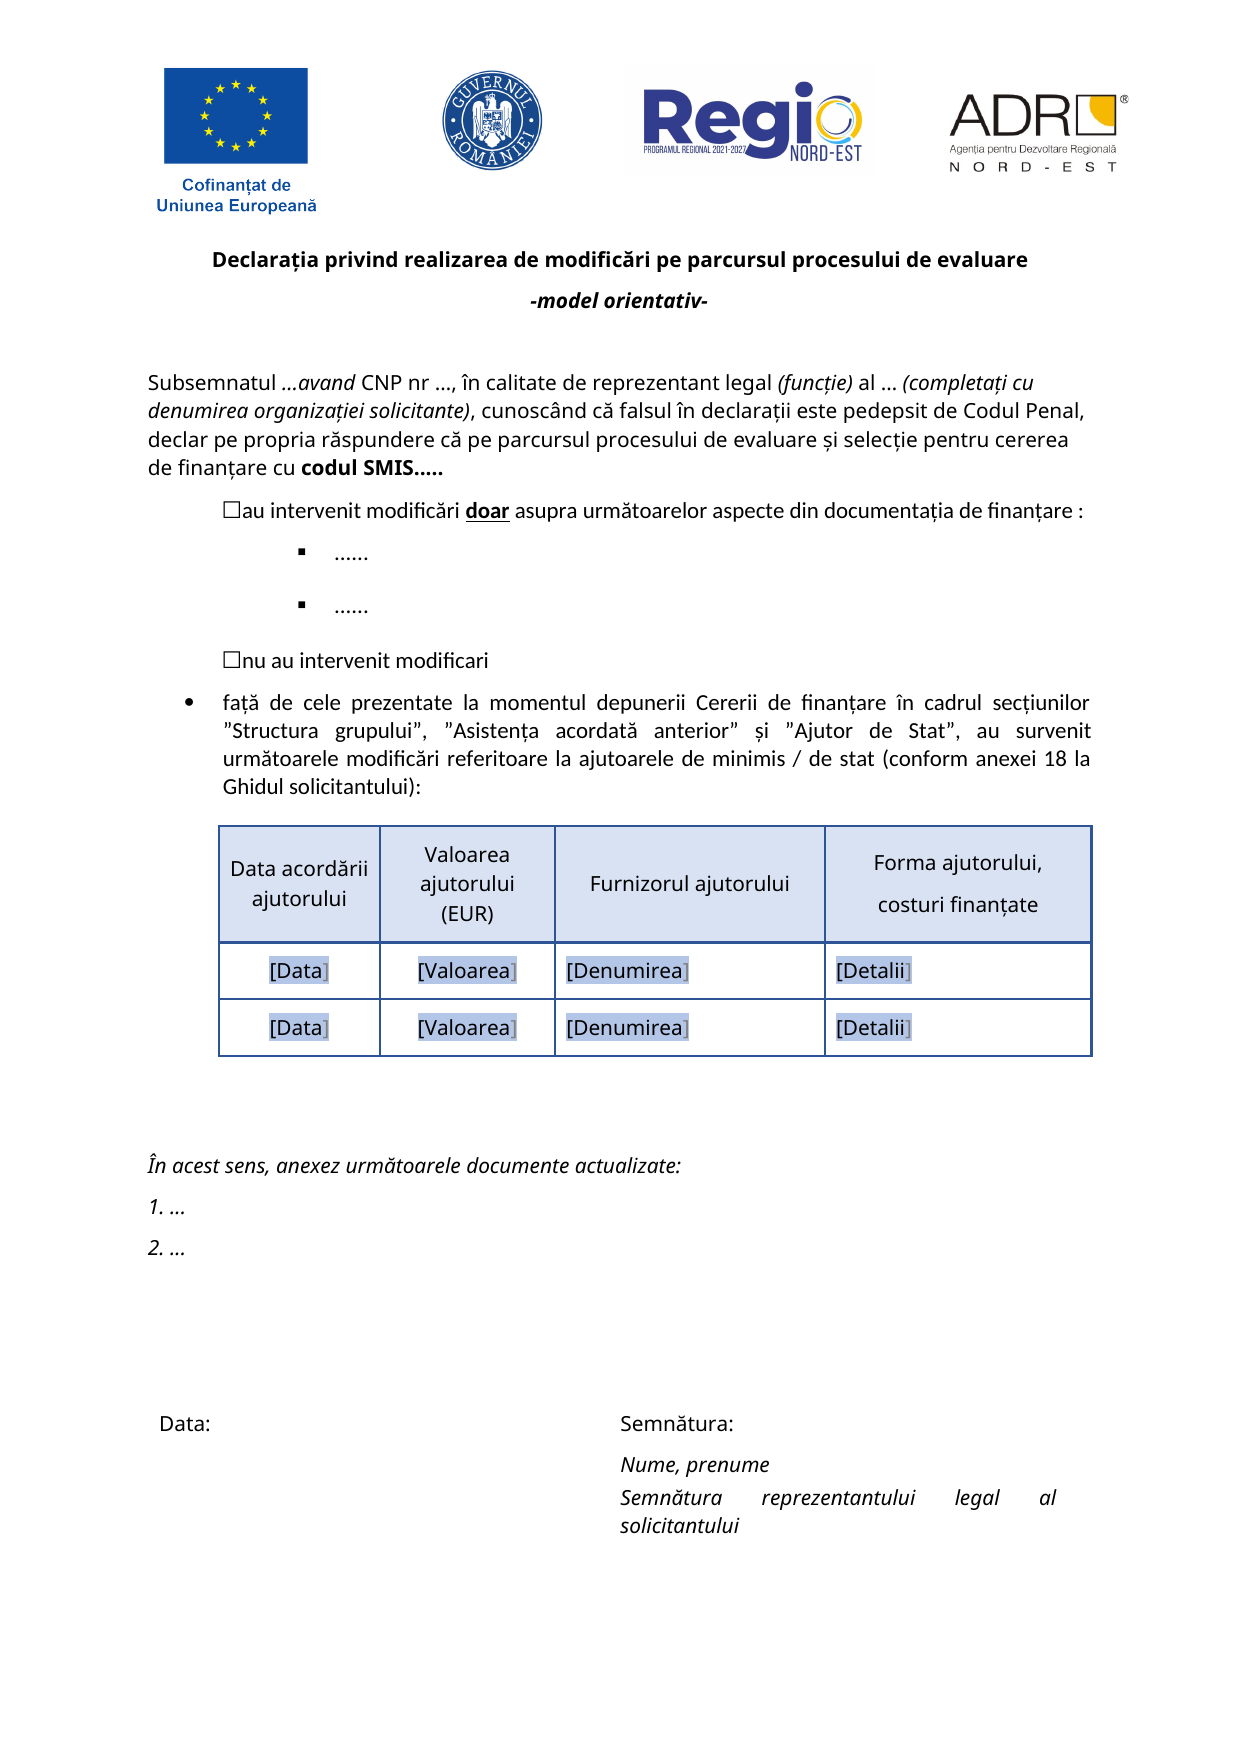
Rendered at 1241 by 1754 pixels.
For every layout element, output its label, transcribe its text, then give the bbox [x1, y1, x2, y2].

table_header Data: [148, 1397, 609, 1544]
table_cell [Detalii] [826, 944, 1090, 998]
table_cell [Data] [220, 1000, 379, 1055]
text -model orientativ- [148, 286, 1093, 315]
text În acest sens, anexez următoarele documente actualizate: [148, 1151, 1093, 1179]
text 1. ... [148, 1192, 1093, 1221]
text Declaraţia privind realizarea de modificări pe parcursul procesului de evaluare [148, 245, 1093, 274]
table_cell [Valoarea] [381, 1000, 554, 1055]
text Subsemnatul …avand CNP nr …, în calitate de reprezentant legal (funcţie) al … (completaţi cu denumirea organizaţiei solicitante), cunoscând că falsul în declaraţii este pedepsit de Codul Penal, declar pe propria răspundere că pe parcursul procesului de evaluare și selecție pentru cererea de finanțare cu codul SMIS..... [148, 368, 1093, 482]
table_cell [Data] [220, 944, 379, 998]
table_cell [Detalii] [826, 1000, 1090, 1055]
table_header Valoarea ajutorului (EUR) [381, 827, 554, 941]
picture [441, 69, 543, 171]
table_cell [Denumirea] [556, 1000, 824, 1055]
picture [623, 64, 876, 182]
list ...... [296, 591, 1093, 619]
list ...... [296, 538, 1093, 566]
table_header Data acordării ajutorului [220, 827, 379, 941]
table_cell [Valoarea] [381, 944, 554, 998]
picture [147, 50, 325, 230]
table_header Semnătura: Nume, prenume Semnătura reprezentantului legal al solicitantului [609, 1397, 1070, 1544]
table_header Furnizorul ajutorului [556, 827, 824, 941]
picture [949, 94, 1129, 172]
table_header Forma ajutorului, costuri finanțate [826, 827, 1090, 941]
text nu au intervenit modificari [221, 644, 1093, 676]
text 2. ... [148, 1233, 1093, 1261]
list față de cele prezentate la momentul depunerii Cererii de finanțare în cadrul secțiunilor ”Structura grupului”, ”Asistența acordată anterior” și ”Ajutor de Stat”, au survenit următoarele modificări referitoare la ajutoarele de minimis / de stat (conform anexei 18 la Ghidul solicitantului): [185, 688, 1093, 800]
text au intervenit modificări doar asupra următoarelor aspecte din documentația de finanțare : [221, 494, 1093, 526]
table_cell [Denumirea] [556, 944, 824, 998]
